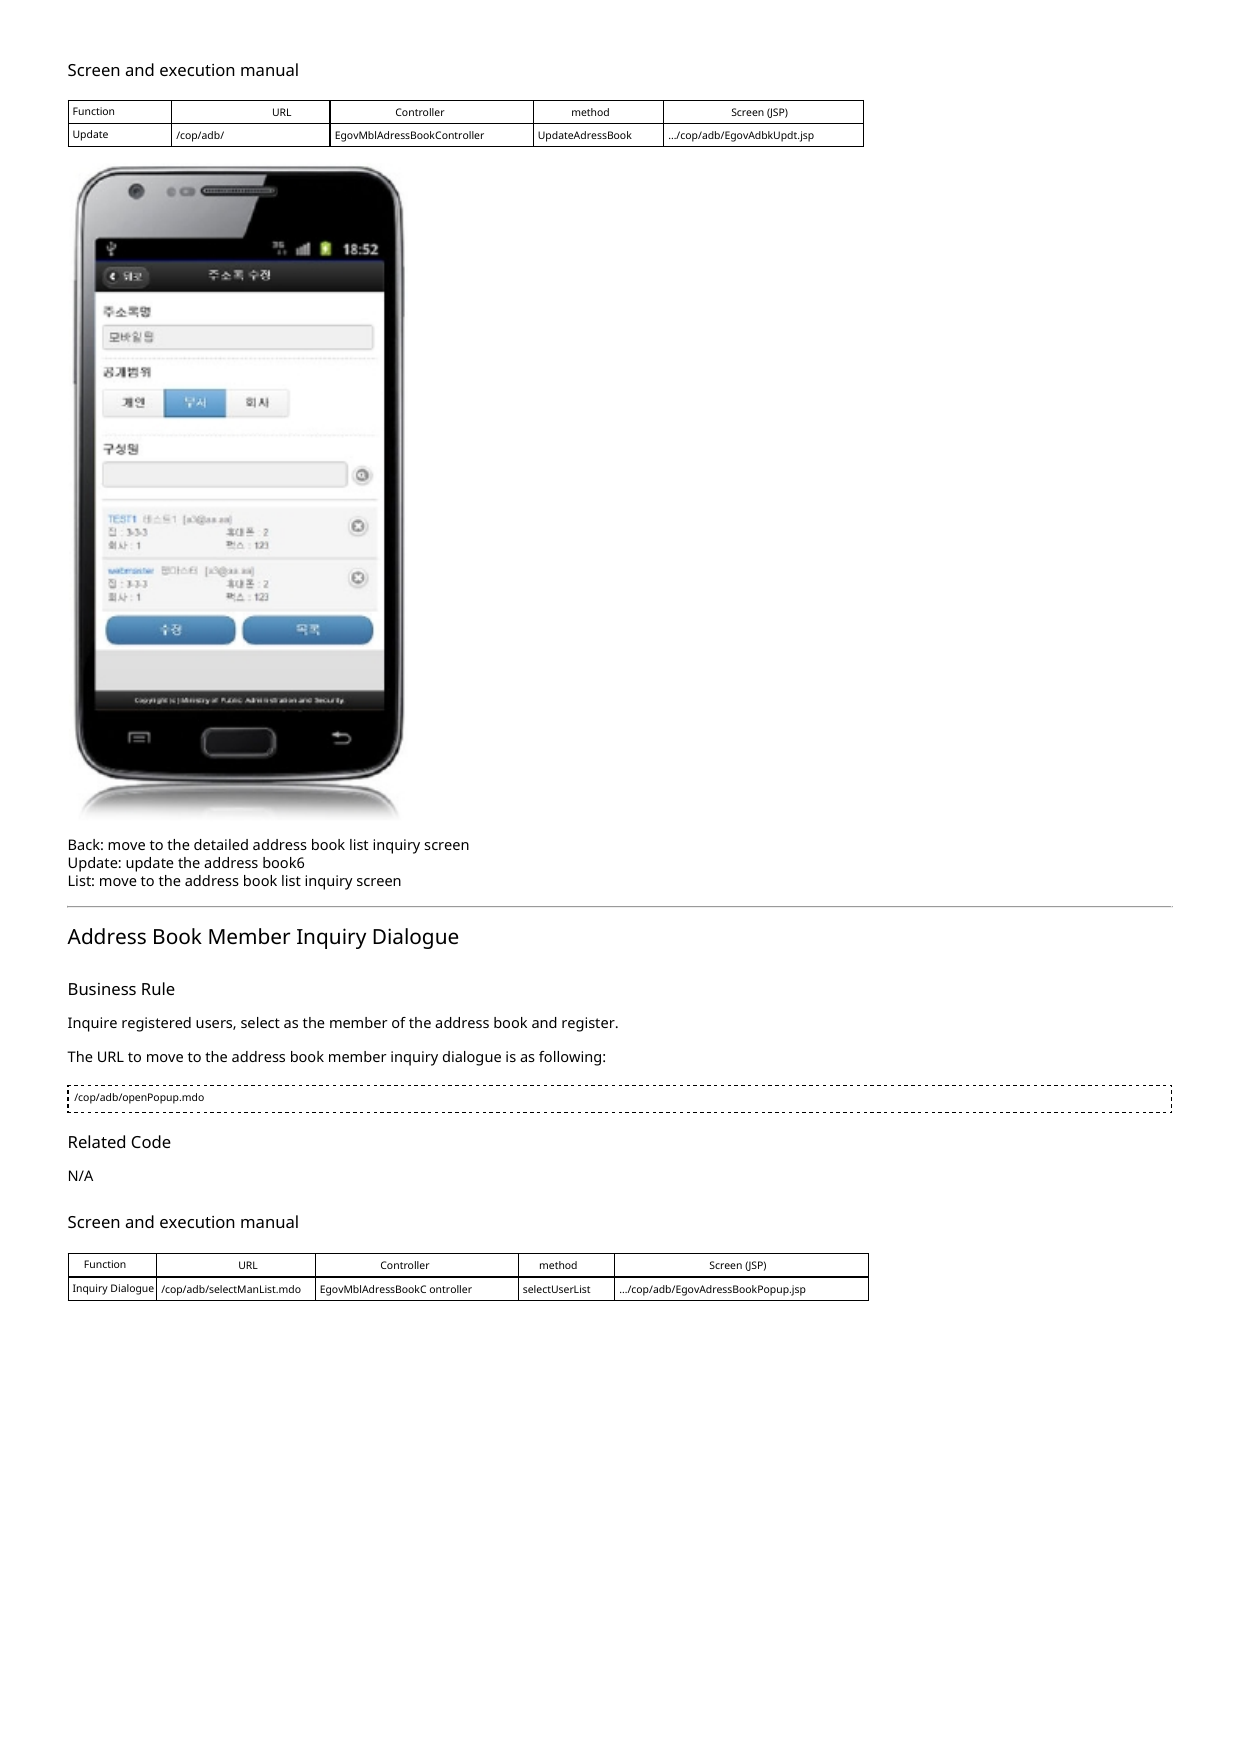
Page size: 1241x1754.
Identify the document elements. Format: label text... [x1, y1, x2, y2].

text Screen and execution manual [67, 1214, 1240, 1232]
text Address Book Member Inquiry Dialogue [67, 927, 1240, 949]
text The URL to move to the address book member inquiry dialogue is as following: [67, 1036, 1240, 1069]
text Inquire registered users, select as the member of the address book and register. [67, 999, 1240, 1036]
picture [68, 162, 408, 822]
text Related Code [67, 1134, 1240, 1152]
text Business Rule [67, 981, 1240, 999]
text Update: update the address book6 [67, 854, 1240, 872]
text N/A [67, 1152, 1240, 1189]
text Back: move to the detailed address book list inquiry screen [67, 836, 1240, 854]
text List: move to the address book list inquiry screen [67, 872, 1240, 890]
text Screen and execution manual [67, 62, 1240, 80]
